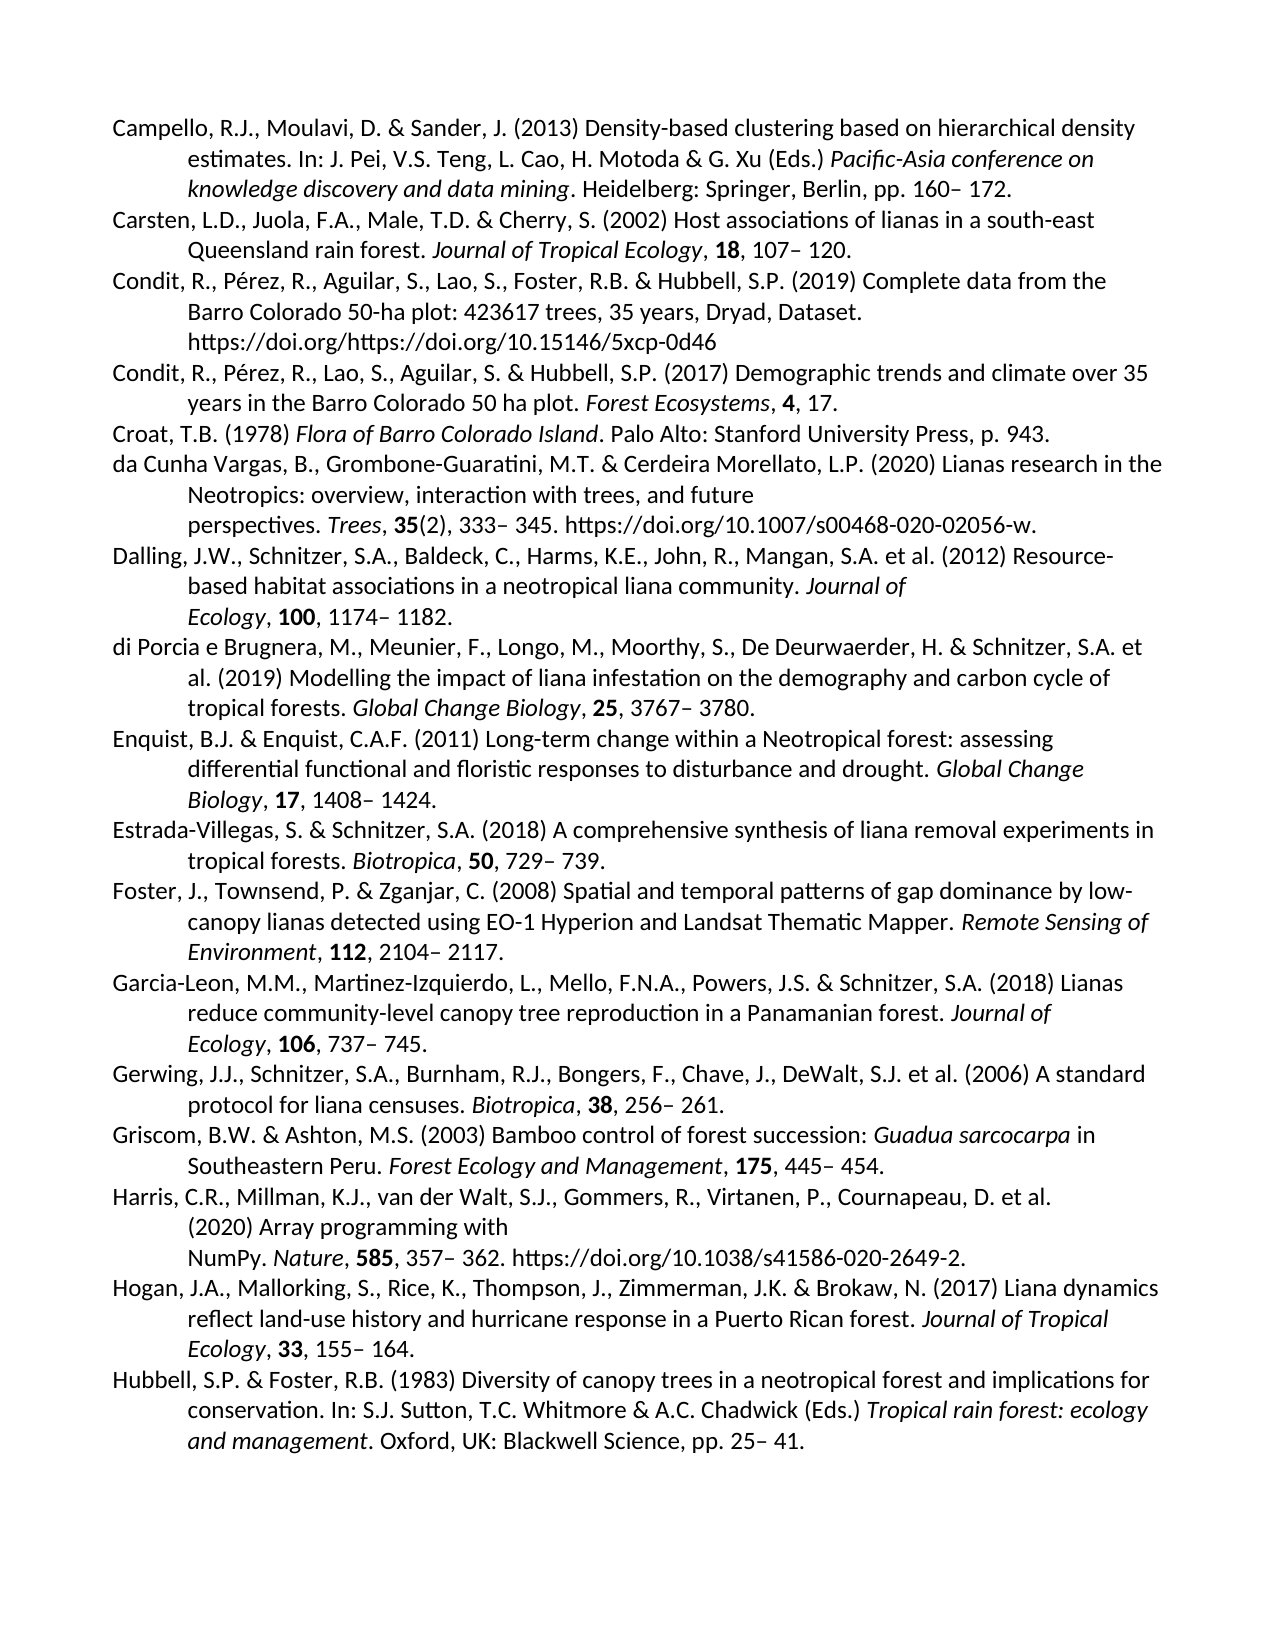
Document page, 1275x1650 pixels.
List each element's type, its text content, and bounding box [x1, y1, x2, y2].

text da Cunha Vargas, B., Grombone-Guaratini, M.T. & Cerdeira Morellato, L.P. (2020) Lianas research in the Neotropics: overview, interaction with trees, and future perspectives. Trees, 35(2), 333– 345. https://doi.org/10.1007/s00468-020-02056-w. [112, 448, 1162, 540]
text Garcia-Leon, M.M., Martinez-Izquierdo, L., Mello, F.N.A., Powers, J.S. & Schnitzer, S.A. (2018) Lianas reduce community-level canopy tree reproduction in a Panamanian forest. Journal of Ecology, 106, 737– 745. [112, 967, 1162, 1059]
text Hogan, J.A., Mallorking, S., Rice, K., Thompson, J., Zimmerman, J.K. & Brokaw, N. (2017) Liana dynamics reflect land-use history and hurricane response in a Puerto Rican forest. Journal of Tropical Ecology, 33, 155– 164. [112, 1272, 1162, 1364]
text di Porcia e Brugnera, M., Meunier, F., Longo, M., Moorthy, S., De Deurwaerder, H. & Schnitzer, S.A. et al. (2019) Modelling the impact of liana infestation on the demography and carbon cycle of tropical forests. Global Change Biology, 25, 3767– 3780. [112, 631, 1162, 723]
text Croat, T.B. (1978) Flora of Barro Colorado Island. Palo Alto: Stanford University Press, p. 943. [112, 418, 1162, 448]
text Hubbell, S.P. & Foster, R.B. (1983) Diversity of canopy trees in a neotropical forest and implications for conservation. In: S.J. Sutton, T.C. Whitmore & A.C. Chadwick (Eds.) Tropical rain forest: ecology and management. Oxford, UK: Blackwell Science, pp. 25– 41. [112, 1364, 1162, 1455]
text Gerwing, J.J., Schnitzer, S.A., Burnham, R.J., Bongers, F., Chave, J., DeWalt, S.J. et al. (2006) A standard protocol for liana censuses. Biotropica, 38, 256– 261. [112, 1059, 1162, 1120]
text Dalling, J.W., Schnitzer, S.A., Baldeck, C., Harms, K.E., John, R., Mangan, S.A. et al. (2012) Resource-based habitat associations in a neotropical liana community. Journal of Ecology, 100, 1174– 1182. [112, 540, 1162, 631]
text Carsten, L.D., Juola, F.A., Male, T.D. & Cherry, S. (2002) Host associations of lianas in a south-east Queensland rain forest. Journal of Tropical Ecology, 18, 107– 120. [112, 204, 1162, 265]
text Estrada-Villegas, S. & Schnitzer, S.A. (2018) A comprehensive synthesis of liana removal experiments in tropical forests. Biotropica, 50, 729– 739. [112, 814, 1162, 876]
text Foster, J., Townsend, P. & Zganjar, C. (2008) Spatial and temporal patterns of gap dominance by low-canopy lianas detected using EO-1 Hyperion and Landsat Thematic Mapper. Remote Sensing of Environment, 112, 2104– 2117. [112, 876, 1162, 967]
text Condit, R., Pérez, R., Lao, S., Aguilar, S. & Hubbell, S.P. (2017) Demographic trends and climate over 35 years in the Barro Colorado 50 ha plot. Forest Ecosystems, 4, 17. [112, 357, 1162, 418]
text Condit, R., Pérez, R., Aguilar, S., Lao, S., Foster, R.B. & Hubbell, S.P. (2019) Complete data from the Barro Colorado 50-ha plot: 423617 trees, 35 years, Dryad, Dataset. https://doi.org/https://doi.org/10.15146/5xcp-0d46 [112, 265, 1162, 357]
text Campello, R.J., Moulavi, D. & Sander, J. (2013) Density-based clustering based on hierarchical density estimates. In: J. Pei, V.S. Teng, L. Cao, H. Motoda & G. Xu (Eds.) Pacific-Asia conference on knowledge discovery and data mining. Heidelberg: Springer, Berlin, pp. 160– 172. [112, 112, 1162, 204]
text Enquist, B.J. & Enquist, C.A.F. (2011) Long-term change within a Neotropical forest: assessing differential functional and floristic responses to disturbance and drought. Global Change Biology, 17, 1408– 1424. [112, 723, 1162, 814]
text Harris, C.R., Millman, K.J., van der Walt, S.J., Gommers, R., Virtanen, P., Cournapeau, D. et al. (2020) Array programming with NumPy. Nature, 585, 357– 362. https://doi.org/10.1038/s41586-020-2649-2. [112, 1181, 1162, 1272]
text Griscom, B.W. & Ashton, M.S. (2003) Bamboo control of forest succession: Guadua sarcocarpa in Southeastern Peru. Forest Ecology and Management, 175, 445– 454. [112, 1120, 1162, 1181]
